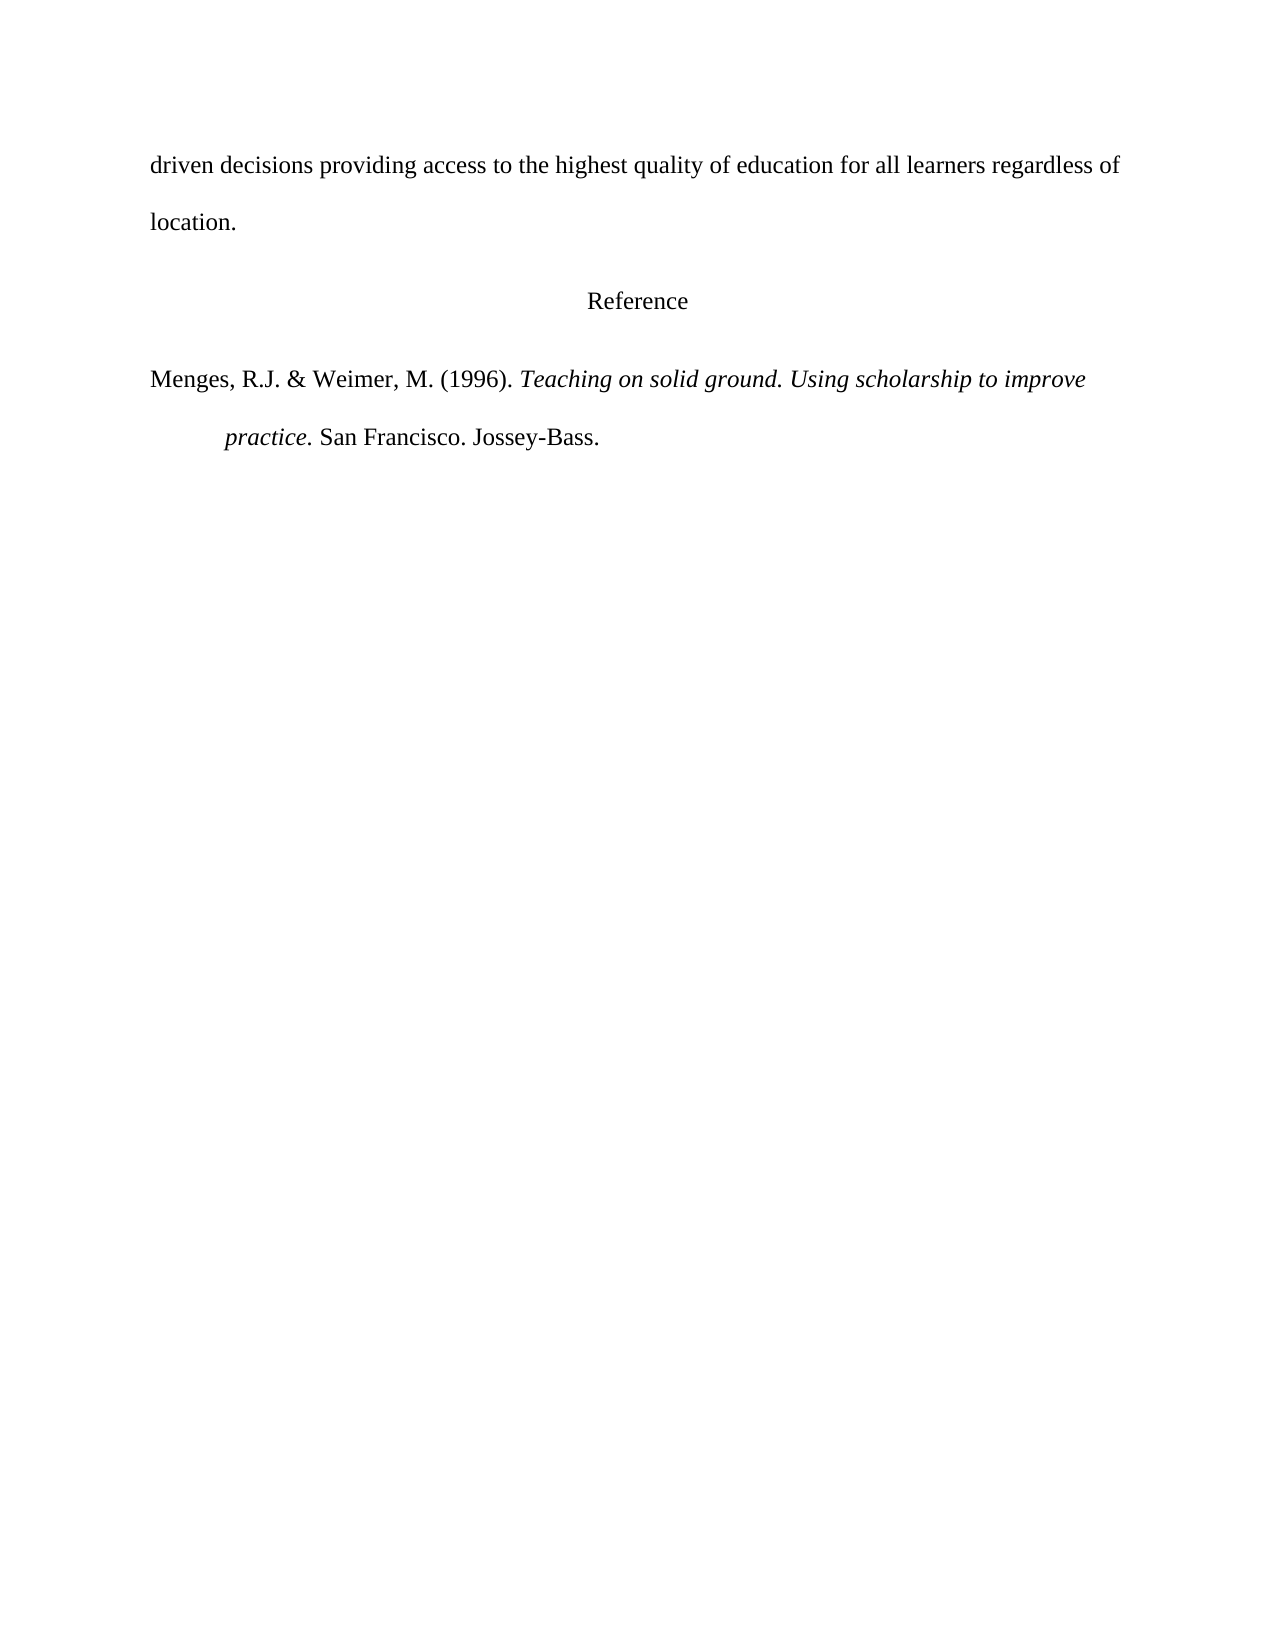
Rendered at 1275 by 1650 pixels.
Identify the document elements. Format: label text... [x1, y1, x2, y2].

text Menges, R.J. & Weimer, M. (1996). Teaching on solid ground. Using scholarship to improve practice. San Francisco. Jossey-Bass. [150, 364, 1125, 450]
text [150, 150, 1125, 236]
text Reference [150, 286, 1125, 314]
